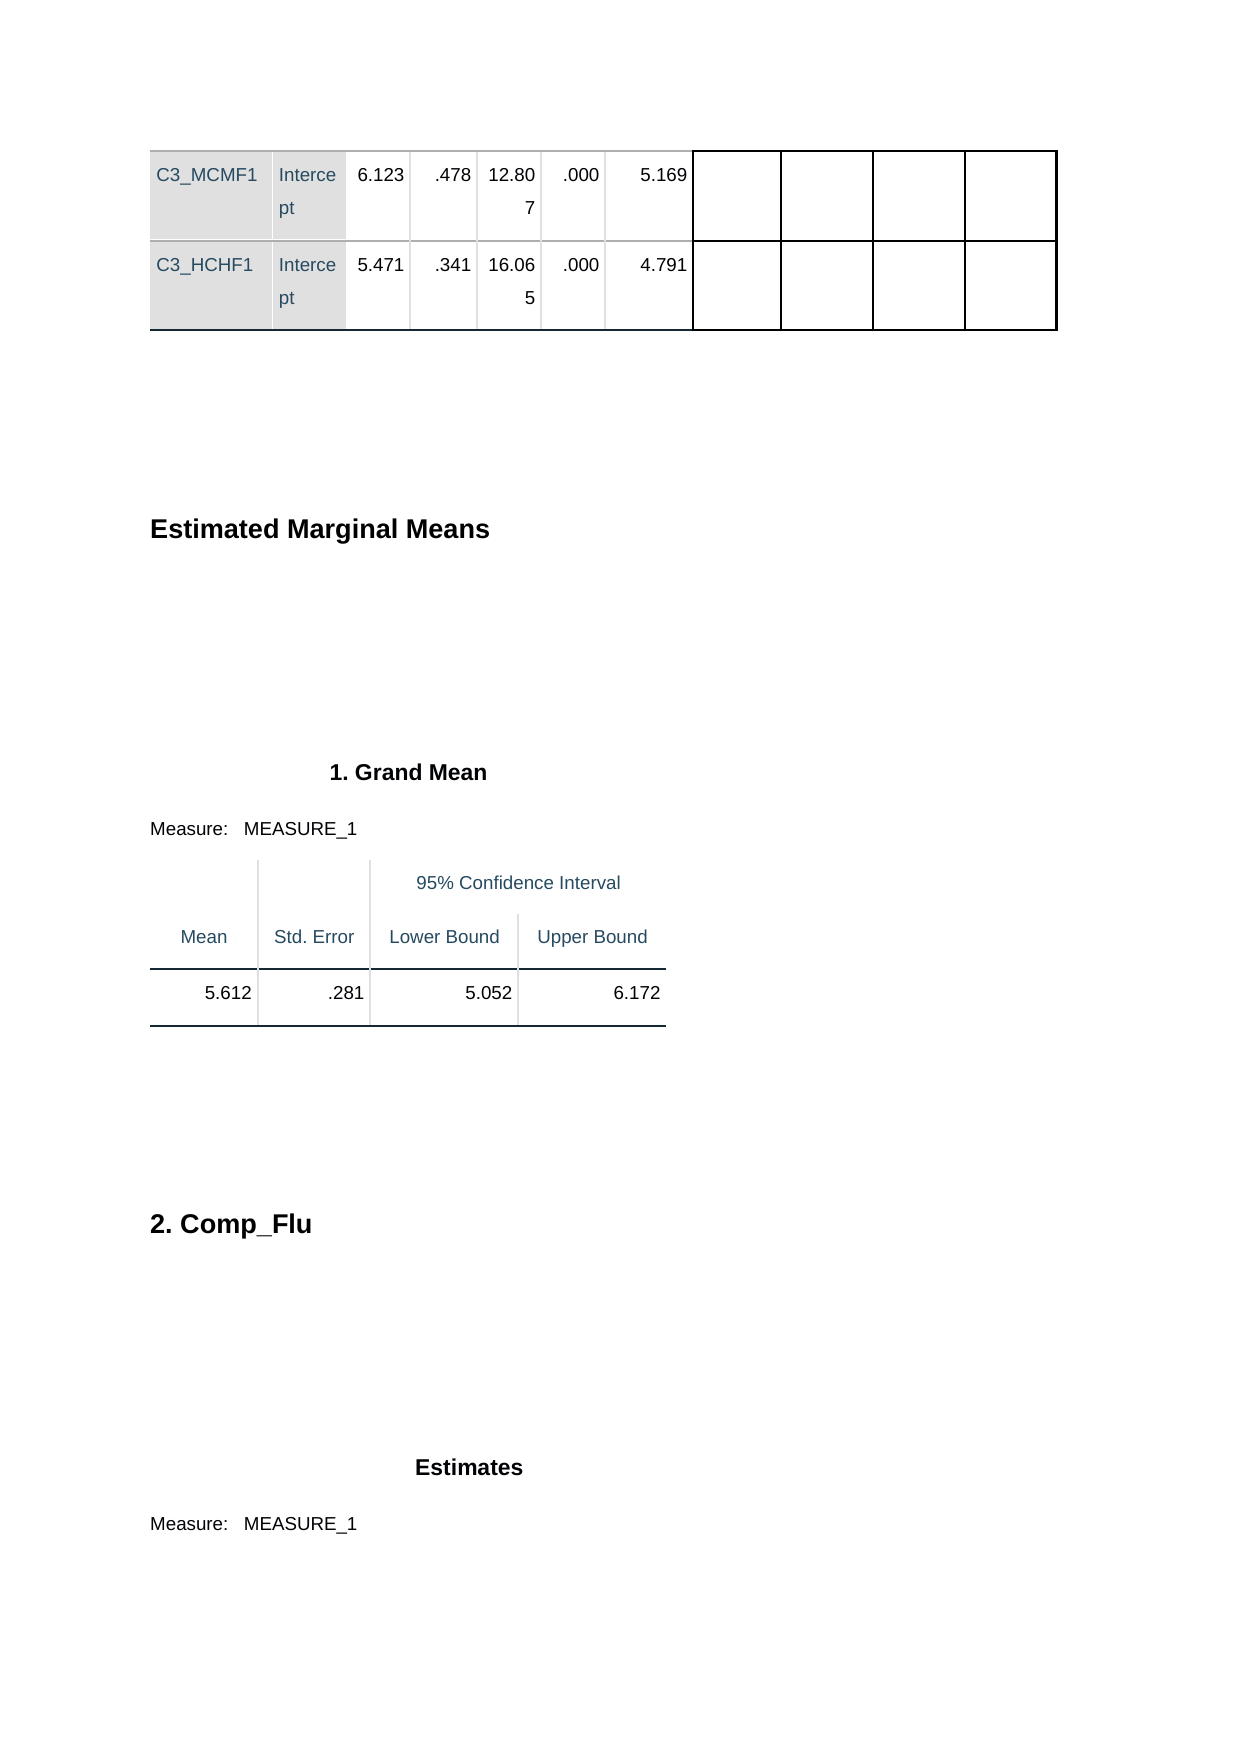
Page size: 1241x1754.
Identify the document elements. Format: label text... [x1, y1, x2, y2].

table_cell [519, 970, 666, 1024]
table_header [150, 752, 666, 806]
text 2. Comp_Flu [150, 1208, 1090, 1239]
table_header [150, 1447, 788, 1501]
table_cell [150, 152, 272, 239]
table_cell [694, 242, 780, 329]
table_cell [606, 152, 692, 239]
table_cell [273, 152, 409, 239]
text Estimated Marginal Means [150, 513, 1090, 544]
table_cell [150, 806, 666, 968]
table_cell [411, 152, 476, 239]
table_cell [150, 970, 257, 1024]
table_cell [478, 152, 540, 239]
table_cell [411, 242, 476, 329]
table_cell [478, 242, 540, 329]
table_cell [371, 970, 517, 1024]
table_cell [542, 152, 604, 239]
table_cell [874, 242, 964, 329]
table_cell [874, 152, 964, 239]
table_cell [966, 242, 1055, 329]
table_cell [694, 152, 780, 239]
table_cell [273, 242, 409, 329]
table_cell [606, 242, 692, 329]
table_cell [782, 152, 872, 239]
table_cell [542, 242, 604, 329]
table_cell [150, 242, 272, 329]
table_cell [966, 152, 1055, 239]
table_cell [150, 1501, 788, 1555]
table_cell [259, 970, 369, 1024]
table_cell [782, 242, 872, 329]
